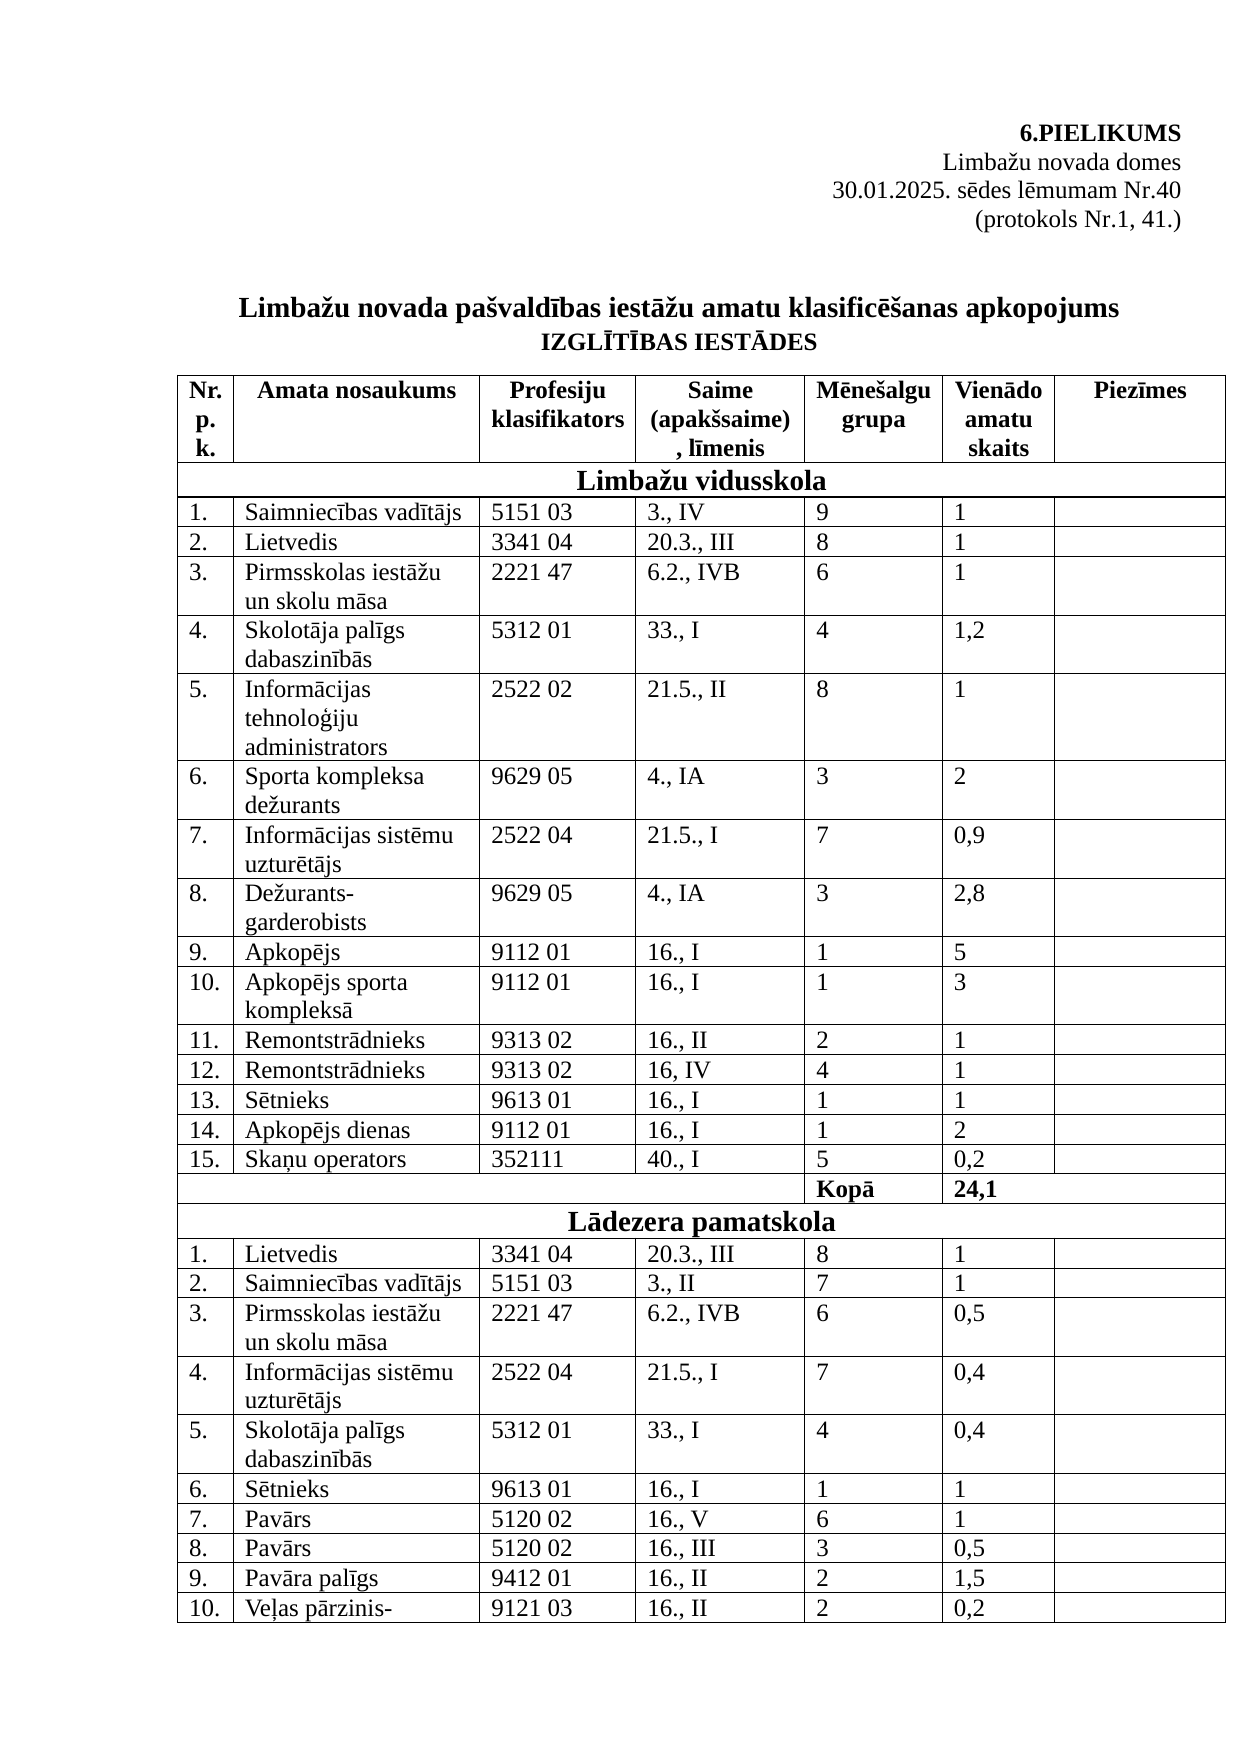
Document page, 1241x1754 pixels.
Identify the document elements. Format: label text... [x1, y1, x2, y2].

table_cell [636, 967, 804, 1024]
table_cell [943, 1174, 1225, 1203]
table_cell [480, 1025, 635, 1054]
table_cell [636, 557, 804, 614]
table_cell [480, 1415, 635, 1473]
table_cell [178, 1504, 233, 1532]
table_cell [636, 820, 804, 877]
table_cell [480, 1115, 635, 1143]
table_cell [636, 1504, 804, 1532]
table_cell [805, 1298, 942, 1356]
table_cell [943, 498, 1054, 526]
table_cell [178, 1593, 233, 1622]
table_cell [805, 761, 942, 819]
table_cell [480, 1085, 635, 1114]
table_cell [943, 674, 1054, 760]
text (protokols Nr.1, 41.) [177, 204, 1181, 233]
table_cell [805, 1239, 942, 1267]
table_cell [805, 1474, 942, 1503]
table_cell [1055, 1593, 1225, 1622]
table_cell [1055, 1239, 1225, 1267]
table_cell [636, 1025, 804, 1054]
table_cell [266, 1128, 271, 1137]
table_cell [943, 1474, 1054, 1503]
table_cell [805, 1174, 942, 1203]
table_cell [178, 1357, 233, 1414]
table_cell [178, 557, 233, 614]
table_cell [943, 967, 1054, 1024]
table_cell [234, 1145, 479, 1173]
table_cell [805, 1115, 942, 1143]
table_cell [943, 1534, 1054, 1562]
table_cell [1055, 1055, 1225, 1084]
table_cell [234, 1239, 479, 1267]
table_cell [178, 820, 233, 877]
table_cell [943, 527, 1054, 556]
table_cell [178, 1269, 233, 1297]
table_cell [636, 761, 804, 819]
text IZGLĪTĪBAS IESTĀDES [177, 327, 1181, 356]
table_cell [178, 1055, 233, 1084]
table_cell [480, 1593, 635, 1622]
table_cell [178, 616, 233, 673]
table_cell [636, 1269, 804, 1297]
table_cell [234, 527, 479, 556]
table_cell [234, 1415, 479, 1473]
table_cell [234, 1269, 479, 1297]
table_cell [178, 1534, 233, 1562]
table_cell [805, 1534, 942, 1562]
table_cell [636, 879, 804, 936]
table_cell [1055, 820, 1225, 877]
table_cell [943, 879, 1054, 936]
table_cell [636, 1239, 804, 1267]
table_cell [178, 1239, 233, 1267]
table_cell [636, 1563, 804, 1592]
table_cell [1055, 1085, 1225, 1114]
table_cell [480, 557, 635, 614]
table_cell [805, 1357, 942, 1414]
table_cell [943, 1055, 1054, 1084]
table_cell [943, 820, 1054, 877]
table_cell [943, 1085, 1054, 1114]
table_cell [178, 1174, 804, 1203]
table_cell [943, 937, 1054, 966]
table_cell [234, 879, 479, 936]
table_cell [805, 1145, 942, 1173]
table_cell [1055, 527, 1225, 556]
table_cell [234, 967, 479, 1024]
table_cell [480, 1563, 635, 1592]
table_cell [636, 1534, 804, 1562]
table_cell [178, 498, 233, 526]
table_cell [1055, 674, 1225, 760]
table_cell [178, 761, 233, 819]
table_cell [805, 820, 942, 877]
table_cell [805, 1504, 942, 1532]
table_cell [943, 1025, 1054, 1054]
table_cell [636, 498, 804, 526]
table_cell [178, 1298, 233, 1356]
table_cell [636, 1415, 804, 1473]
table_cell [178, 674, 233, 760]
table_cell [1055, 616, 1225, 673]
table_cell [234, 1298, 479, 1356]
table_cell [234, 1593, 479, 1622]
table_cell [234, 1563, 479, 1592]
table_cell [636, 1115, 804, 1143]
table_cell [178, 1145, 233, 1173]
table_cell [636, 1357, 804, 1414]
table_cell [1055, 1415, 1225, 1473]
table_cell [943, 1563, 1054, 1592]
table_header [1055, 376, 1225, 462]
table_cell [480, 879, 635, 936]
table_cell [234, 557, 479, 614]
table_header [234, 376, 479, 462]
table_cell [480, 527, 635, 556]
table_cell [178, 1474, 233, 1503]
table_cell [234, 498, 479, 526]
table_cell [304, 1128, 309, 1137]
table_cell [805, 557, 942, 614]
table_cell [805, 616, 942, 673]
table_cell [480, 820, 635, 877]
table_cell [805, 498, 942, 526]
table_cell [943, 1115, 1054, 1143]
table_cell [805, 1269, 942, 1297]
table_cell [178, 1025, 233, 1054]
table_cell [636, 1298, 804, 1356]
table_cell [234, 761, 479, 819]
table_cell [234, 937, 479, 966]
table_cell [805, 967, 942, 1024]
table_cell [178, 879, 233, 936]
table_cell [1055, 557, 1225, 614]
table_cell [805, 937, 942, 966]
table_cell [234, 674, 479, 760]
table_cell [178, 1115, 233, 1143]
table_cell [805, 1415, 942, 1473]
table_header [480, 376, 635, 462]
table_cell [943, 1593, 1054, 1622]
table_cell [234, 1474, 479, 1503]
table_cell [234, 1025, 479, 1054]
text 6.PIELIKUMS [809, 118, 1181, 147]
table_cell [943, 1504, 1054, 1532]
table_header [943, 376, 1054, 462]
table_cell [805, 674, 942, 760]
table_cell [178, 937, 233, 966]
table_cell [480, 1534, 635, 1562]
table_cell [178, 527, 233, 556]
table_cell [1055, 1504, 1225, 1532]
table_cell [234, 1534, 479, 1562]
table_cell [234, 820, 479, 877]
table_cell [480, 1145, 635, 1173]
text 30.01.2025. sēdes lēmumam Nr.40 [177, 176, 1181, 204]
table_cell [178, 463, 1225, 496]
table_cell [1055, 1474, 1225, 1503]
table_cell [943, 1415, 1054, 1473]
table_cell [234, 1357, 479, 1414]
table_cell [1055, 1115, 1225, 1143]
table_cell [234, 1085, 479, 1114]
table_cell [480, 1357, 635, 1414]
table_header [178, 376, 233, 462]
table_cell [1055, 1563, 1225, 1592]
text Limbažu novada domes [177, 147, 1181, 176]
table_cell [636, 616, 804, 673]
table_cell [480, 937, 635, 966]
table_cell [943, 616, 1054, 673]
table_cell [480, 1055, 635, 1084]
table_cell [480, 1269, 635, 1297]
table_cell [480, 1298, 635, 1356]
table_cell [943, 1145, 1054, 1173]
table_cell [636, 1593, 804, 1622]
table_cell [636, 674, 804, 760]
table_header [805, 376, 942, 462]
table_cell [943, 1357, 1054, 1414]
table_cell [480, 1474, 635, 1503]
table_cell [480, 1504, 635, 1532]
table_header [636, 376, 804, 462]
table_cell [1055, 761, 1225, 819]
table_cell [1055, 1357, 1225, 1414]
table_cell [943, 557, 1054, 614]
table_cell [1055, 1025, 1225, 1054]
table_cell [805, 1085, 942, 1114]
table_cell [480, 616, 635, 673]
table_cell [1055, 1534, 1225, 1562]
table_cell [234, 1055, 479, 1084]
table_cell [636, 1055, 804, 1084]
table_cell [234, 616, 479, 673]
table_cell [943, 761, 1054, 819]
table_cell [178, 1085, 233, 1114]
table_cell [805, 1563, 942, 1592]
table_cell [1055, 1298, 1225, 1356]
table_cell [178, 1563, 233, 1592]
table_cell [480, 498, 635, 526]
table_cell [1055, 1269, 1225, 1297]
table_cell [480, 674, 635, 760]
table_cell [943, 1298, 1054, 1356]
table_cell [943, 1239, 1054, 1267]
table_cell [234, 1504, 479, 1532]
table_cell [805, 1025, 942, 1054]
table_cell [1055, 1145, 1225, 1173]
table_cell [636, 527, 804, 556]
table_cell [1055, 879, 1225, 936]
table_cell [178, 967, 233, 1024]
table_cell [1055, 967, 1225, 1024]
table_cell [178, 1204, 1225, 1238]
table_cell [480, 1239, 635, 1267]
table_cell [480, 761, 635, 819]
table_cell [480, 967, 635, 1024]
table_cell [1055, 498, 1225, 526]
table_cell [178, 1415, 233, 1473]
text Limbažu novada pašvaldības iestāžu amatu klasificēšanas apkopojums [177, 291, 1181, 324]
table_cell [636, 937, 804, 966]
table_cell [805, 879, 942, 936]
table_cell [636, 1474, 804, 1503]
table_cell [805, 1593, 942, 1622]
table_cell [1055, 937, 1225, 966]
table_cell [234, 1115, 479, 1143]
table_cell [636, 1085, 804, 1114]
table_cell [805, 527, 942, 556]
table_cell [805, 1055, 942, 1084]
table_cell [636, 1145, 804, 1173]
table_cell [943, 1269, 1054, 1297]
